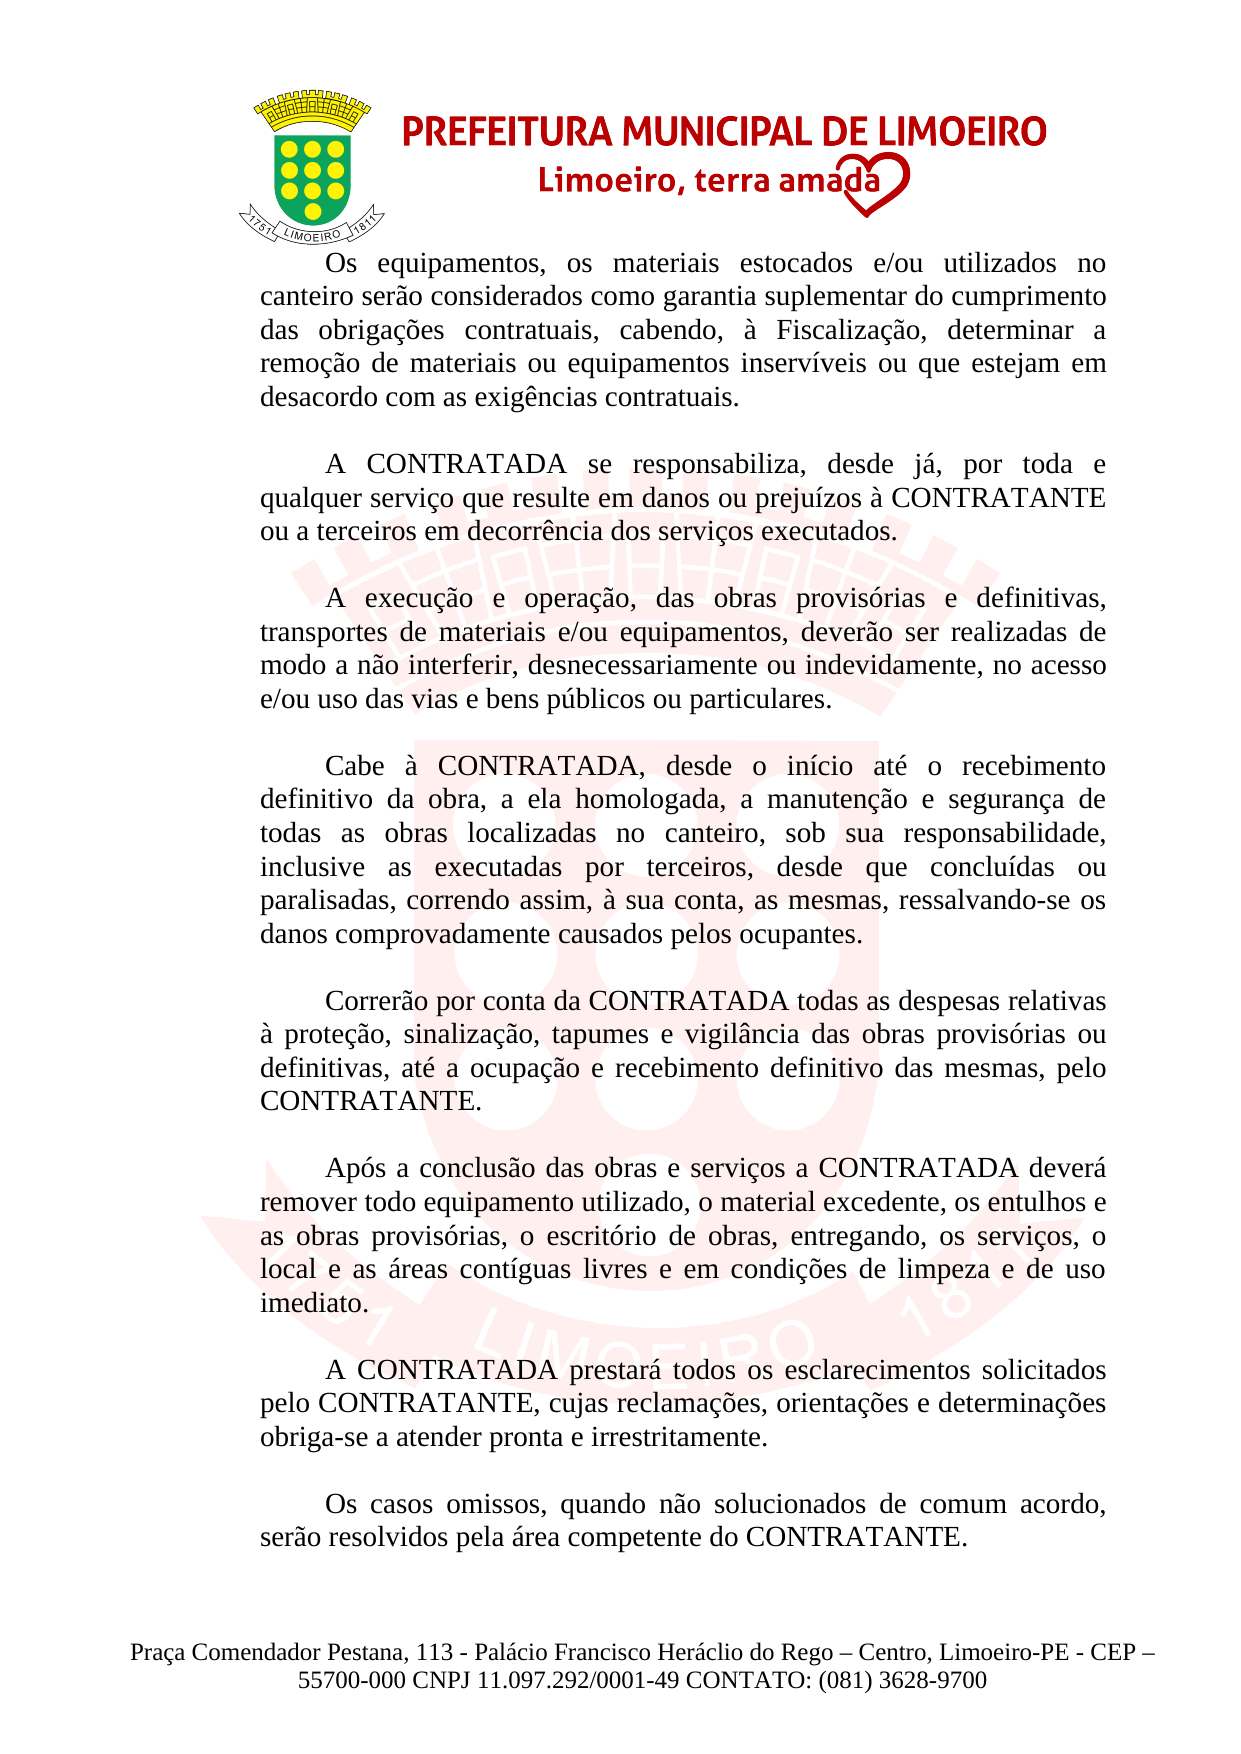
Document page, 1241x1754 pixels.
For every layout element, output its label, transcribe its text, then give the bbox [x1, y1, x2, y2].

list Cabe à CONTRATADA, desde o início até o recebimento definitivo da obra, a ela homologada, a manutenção e segurança de todas as obras localizadas no canteiro, sob sua responsabilidade, inclusive as executadas por terceiros, desde que concluídas ou paralisadas, correndo assim, à sua conta, as mesmas, ressalvando-se os danos comprovadamente causados pelos ocupantes. [260, 748, 1107, 949]
picture [238, 89, 1047, 245]
list A CONTRATADA prestará todos os esclarecimentos solicitados pelo CONTRATANTE, cujas reclamações, orientações e determinações obriga-se a atender pronta e irrestritamente. [260, 1352, 1107, 1452]
list A execução e operação, das obras provisórias e definitivas, transportes de materiais e/ou equipamentos, deverão ser realizadas de modo a não interferir, desnecessariamente ou indevidamente, no acesso e/ou uso das vias e bens públicos ou particulares. [260, 580, 1107, 714]
list Os casos omissos, quando não solucionados de comum acordo, serão resolvidos pela área competente do CONTRATANTE. [260, 1486, 1107, 1553]
list A CONTRATADA se responsabiliza, desde já, por toda e qualquer serviço que resulte em danos ou prejuízos à CONTRATANTE ou a terceiros em decorrência dos serviços executados. [260, 446, 1107, 547]
list Correrão por conta da CONTRATADA todas as despesas relativas à proteção, sinalização, tapumes e vigilância das obras provisórias ou definitivas, até a ocupação e recebimento definitivo das mesmas, pelo CONTRATANTE. [260, 983, 1107, 1117]
list Após a conclusão das obras e serviços a CONTRATADA deverá remover todo equipamento utilizado, o material excedente, os entulhos e as obras provisórias, o escritório de obras, entregando, os serviços, o local e as áreas contíguas livres e em condições de limpeza e de uso imediato. [260, 1151, 1107, 1318]
list Os equipamentos, os materiais estocados e/ou utilizados no canteiro serão considerados como garantia suplementar do cumprimento das obrigações contratuais, cabendo, à Fiscalização, determinar a remoção de materiais ou equipamentos inservíveis ou que estejam em desacordo com as exigências contratuais. [260, 236, 1107, 413]
